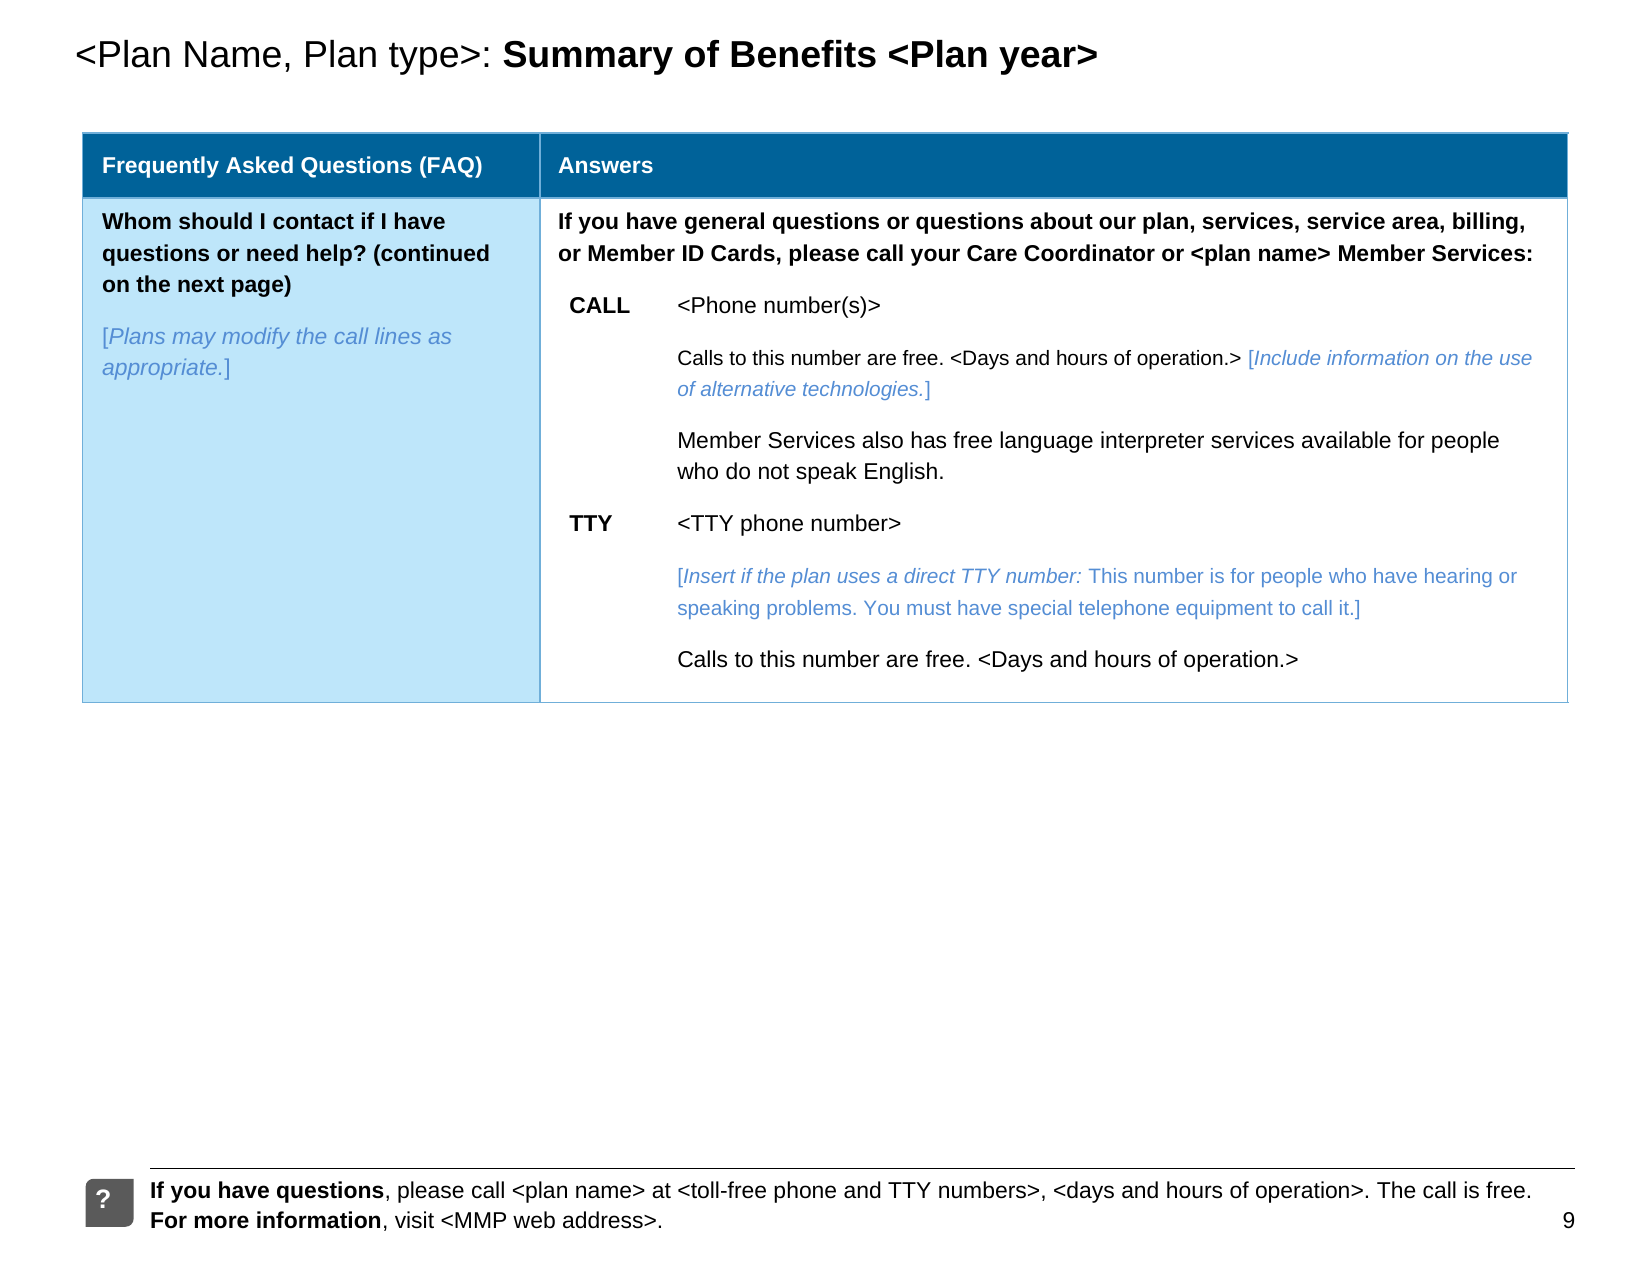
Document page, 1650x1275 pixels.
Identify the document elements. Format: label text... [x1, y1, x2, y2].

table_header Answers [541, 134, 1567, 197]
table_cell If you have general questions or questions about our plan, services, service area, billing, or Member ID Cards, please call your Care Coordinator or <plan name> Member Services: [541, 199, 1567, 702]
table_cell Whom should I contact if I have questions or need help? (continued on the next page) [Plans may modify the call lines as appropriate.] [83, 199, 539, 702]
table_header Frequently Asked Questions (FAQ) [83, 134, 539, 197]
